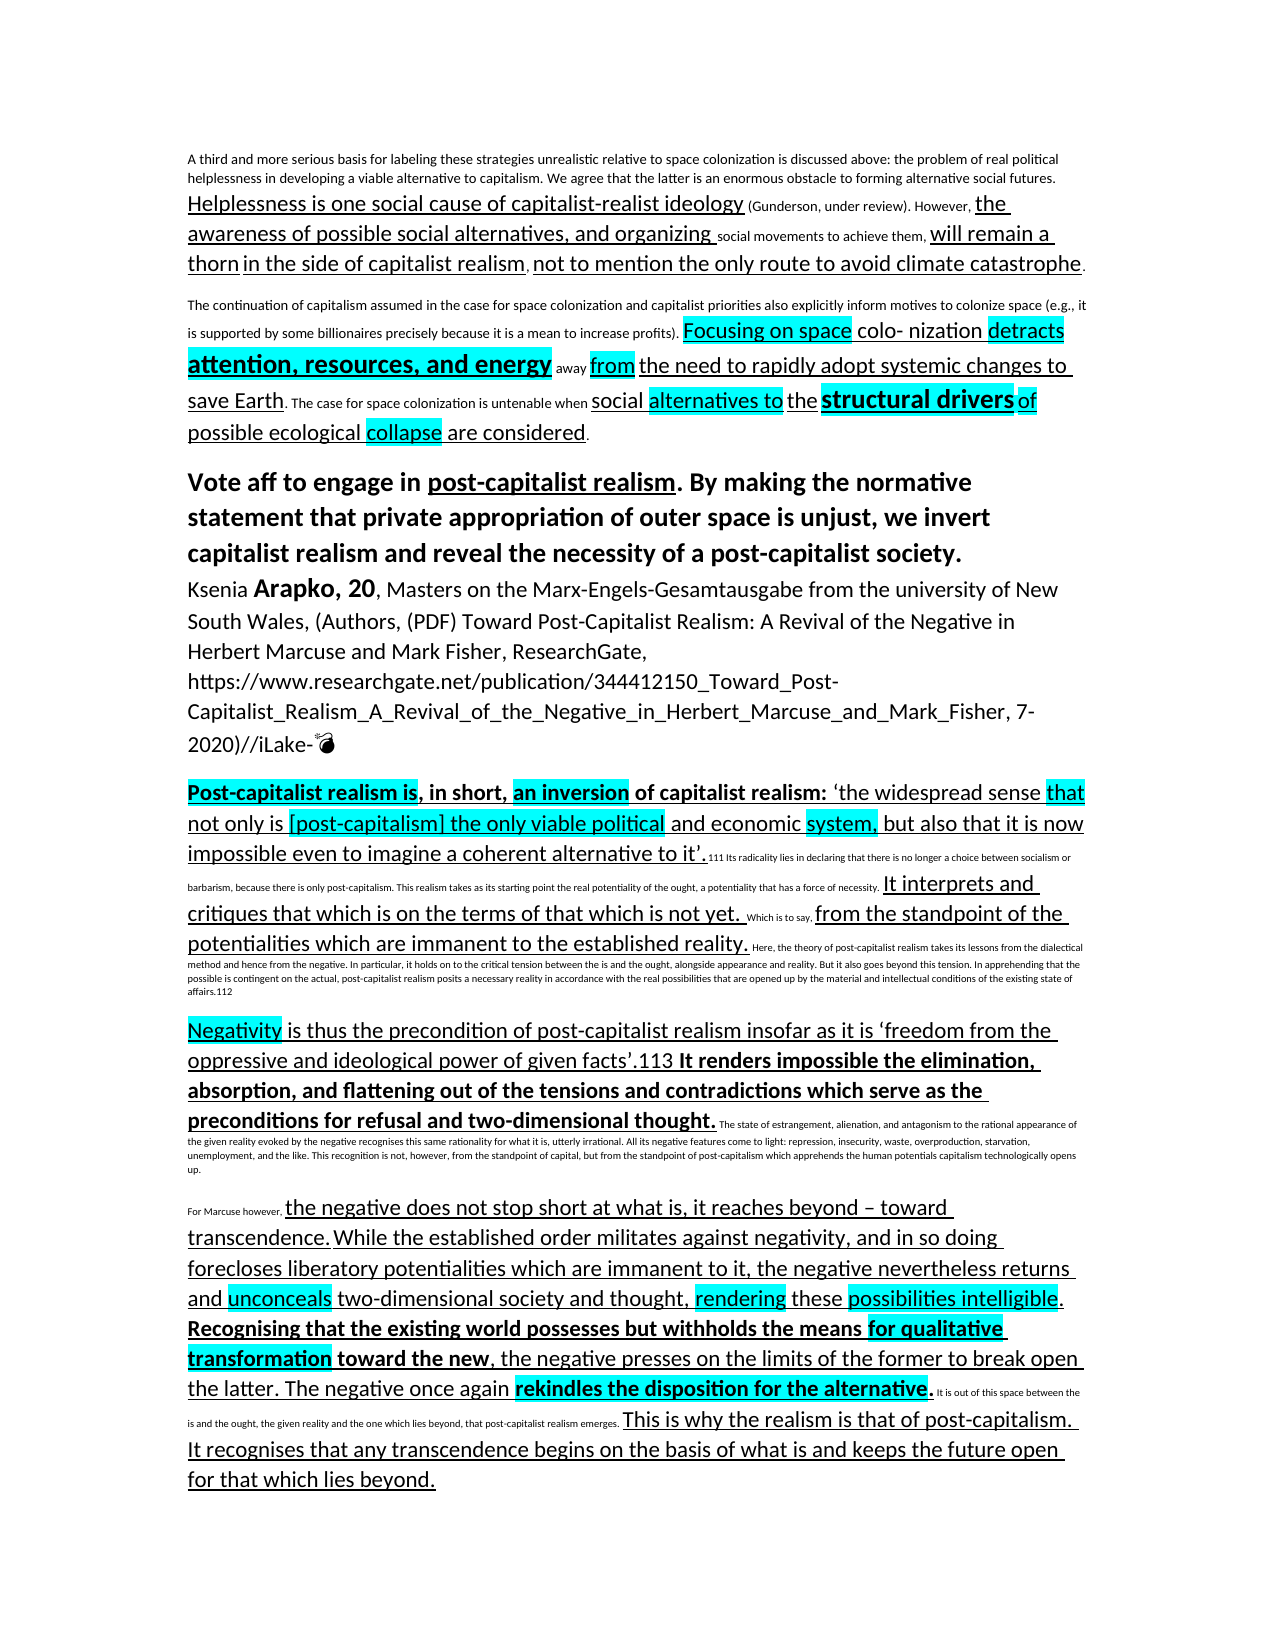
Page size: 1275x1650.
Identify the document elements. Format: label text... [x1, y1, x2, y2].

text Post-capitalist realism is, in short, an inversion of capitalist realism: ‘the widespread sense that not only is [post-capitalism] the only viable political and economic system, but also that it is now impossible even to imagine a coherent alternative to it’.111 Its radicality lies in declaring that there is no longer a choice between socialism or barbarism, because there is only post-capitalism. This realism takes as its starting point the real potentiality of the ought, a potentiality that has a force of necessity. It interprets and critiques that which is on the terms of that which is not yet. Which is to say, from the standpoint of the potentialities which are immanent to the established reality. Here, the theory of post-capitalist realism takes its lessons from the dialectical method and hence from the negative. In particular, it holds on to the critical tension between the is and the ought, alongside appearance and reality. But it also goes beyond this tension. In apprehending that the possible is contingent on the actual, post-capitalist realism posits a necessary reality in accordance with the real possibilities that are opened up by the material and intellectual conditions of the existing state of affairs.112 [187, 778, 1087, 998]
text The continuation of capitalism assumed in the case for space colonization and capitalist priorities also explicitly inform motives to colonize space (e.g., it is supported by some billionaires precisely because it is a mean to increase profits). Focusing on space colo- nization detracts attention, resources, and energy away from the need to rapidly adopt systemic changes to save Earth. The case for space colonization is untenable when social alternatives to the structural drivers of possible ecological collapse are considered. [187, 296, 1087, 446]
text A third and more serious basis for labeling these strategies unrealistic relative to space colonization is discussed above: the problem of real political helplessness in developing a viable alternative to capitalism. We agree that the latter is an enormous obstacle to forming alternative social futures. Helplessness is one social cause of capitalist-realist ideology (Gunderson, under review). However, the awareness of possible social alternatives, and organizing social movements to achieve them, will remain a thorn in the side of capitalist realism, not to mention the only route to avoid climate catastrophe. [187, 150, 1087, 278]
text Negativity is thus the precondition of post-capitalist realism insofar as it is ‘freedom from the oppressive and ideological power of given facts’.113 It renders impossible the elimination, absorption, and flattening out of the tensions and contradictions which serve as the preconditions for refusal and two-dimensional thought. The state of estrangement, alienation, and antagonism to the rational appearance of the given reality evoked by the negative recognises this same rationality for what it is, utterly irrational. All its negative features come to light: repression, insecurity, waste, overproduction, starvation, unemployment, and the like. This recognition is not, however, from the standpoint of capital, but from the standpoint of post-capitalism which apprehends the human potentials capitalism technologically opens up. [187, 1016, 1087, 1176]
text For Marcuse however, the negative does not stop short at what is, it reaches beyond – toward transcendence. While the established order militates against negativity, and in so doing forecloses liberatory potentialities which are immanent to it, the negative nevertheless returns and unconceals two-dimensional society and thought, rendering these possibilities intelligible. Recognising that the existing world possesses but withholds the means for qualitative transformation toward the new, the negative presses on the limits of the former to break open the latter. The negative once again rekindles the disposition for the alternative. It is out of this space between the is and the ought, the given reality and the one which lies beyond, that post-capitalist realism emerges. This is why the realism is that of post-capitalism. It recognises that any transcendence begins on the basis of what is and keeps the future open for that which lies beyond. [187, 1193, 1087, 1493]
subtitle Vote aff to engage in post-capitalist realism. By making the normative statement that private appropriation of outer space is unjust, we invert capitalist realism and reveal the necessity of a post-capitalist society. [187, 465, 1087, 569]
text Ksenia Arapko, 20, Masters on the Marx-Engels-Gesamtausgabe from the university of New South Wales, (Authors, (PDF) Toward Post-Capitalist Realism: A Revival of the Negative in Herbert Marcuse and Mark Fisher, ResearchGate, https://www.researchgate.net/publication/344412150_Toward_Post-Capitalist_Realism_A_Revival_of_the_Negative_in_Herbert_Marcuse_and_Mark_Fisher, 7-2020)//iLake-💣🍔 [187, 572, 1087, 759]
